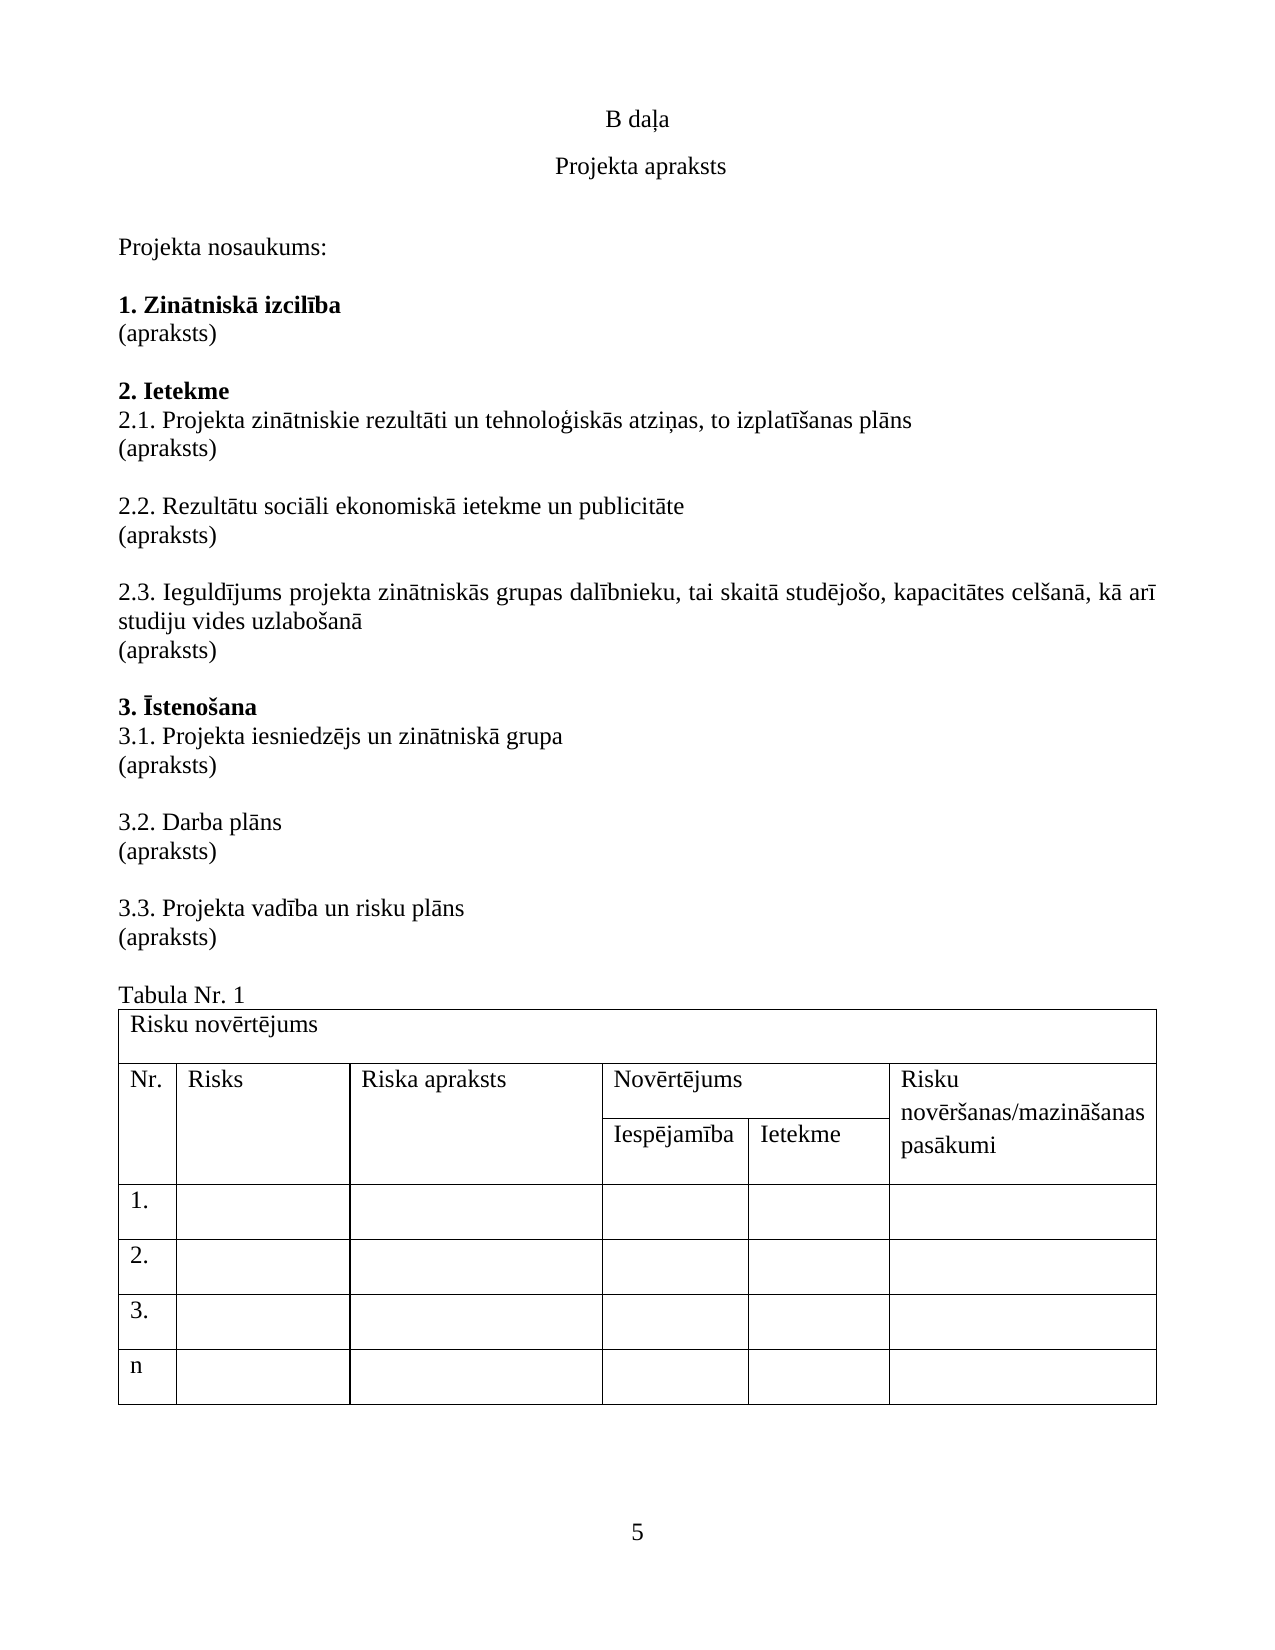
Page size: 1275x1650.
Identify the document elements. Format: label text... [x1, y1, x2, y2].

text (apraksts) [118, 318, 1157, 347]
table_cell [177, 1240, 349, 1294]
table_cell [351, 1350, 602, 1404]
table_cell n [119, 1350, 176, 1404]
table_cell [177, 1350, 349, 1404]
text 1. Zinātniskā izcilība [118, 290, 1157, 318]
text 3.1. Projekta iesniedzējs un zinātniskā grupa [118, 721, 1157, 750]
table_cell [749, 1350, 889, 1404]
text (apraksts) [118, 836, 1157, 865]
table_cell [177, 1295, 349, 1349]
text 3.3. Projekta vadība un risku plāns [118, 893, 1157, 922]
text Projekta apraksts [118, 151, 1157, 180]
table_cell Risks [177, 1064, 349, 1184]
table_cell [603, 1185, 748, 1239]
table_cell [603, 1240, 748, 1294]
table_cell Iespējamība [603, 1119, 748, 1184]
table_cell [603, 1350, 748, 1404]
table_cell Ietekme [749, 1119, 889, 1184]
text Projekta nosaukums: [118, 232, 1157, 261]
table_cell [351, 1240, 602, 1294]
text 2.3. Ieguldījums projekta zinātniskās grupas dalībnieku, tai skaitā studējošo, kapacitātes celšanā, kā arī studiju vides uzlabošanā [118, 577, 1157, 635]
text (apraksts) [118, 635, 1157, 663]
table_cell [749, 1240, 889, 1294]
table_cell Risku novēršanas/mazināšanas pasākumi [890, 1064, 1156, 1184]
table_cell Novērtējums [603, 1064, 889, 1118]
table_cell [890, 1240, 1156, 1294]
table_cell [177, 1185, 349, 1239]
text 2.1. Projekta zinātniskie rezultāti un tehnoloģiskās atziņas, to izplatīšanas plāns [118, 405, 1157, 433]
table_cell [749, 1185, 889, 1239]
table_cell [351, 1295, 602, 1349]
table_cell 1. [119, 1185, 176, 1239]
text 3.2. Darba plāns [118, 807, 1157, 836]
table_cell [890, 1295, 1156, 1349]
text (apraksts) [118, 433, 1157, 462]
table_cell 2. [119, 1240, 176, 1294]
table_cell [603, 1295, 748, 1349]
table_cell [749, 1295, 889, 1349]
table_cell [890, 1185, 1156, 1239]
table_cell 3. [119, 1295, 176, 1349]
text 2.2. Rezultātu sociāli ekonomiskā ietekme un publicitāte [118, 491, 1157, 520]
text Tabula Nr. 1 [118, 980, 1157, 1008]
table_cell [890, 1350, 1156, 1404]
text (apraksts) [118, 750, 1157, 778]
text (apraksts) [118, 922, 1157, 951]
table_cell [351, 1185, 602, 1239]
text (apraksts) [118, 520, 1157, 548]
table_cell Nr. [119, 1064, 176, 1184]
text 3. Īstenošana [118, 692, 1157, 721]
table_header Risku novērtējums [119, 1010, 1156, 1063]
table_cell Riska apraksts [351, 1064, 602, 1184]
text 2. Ietekme [118, 376, 1157, 405]
